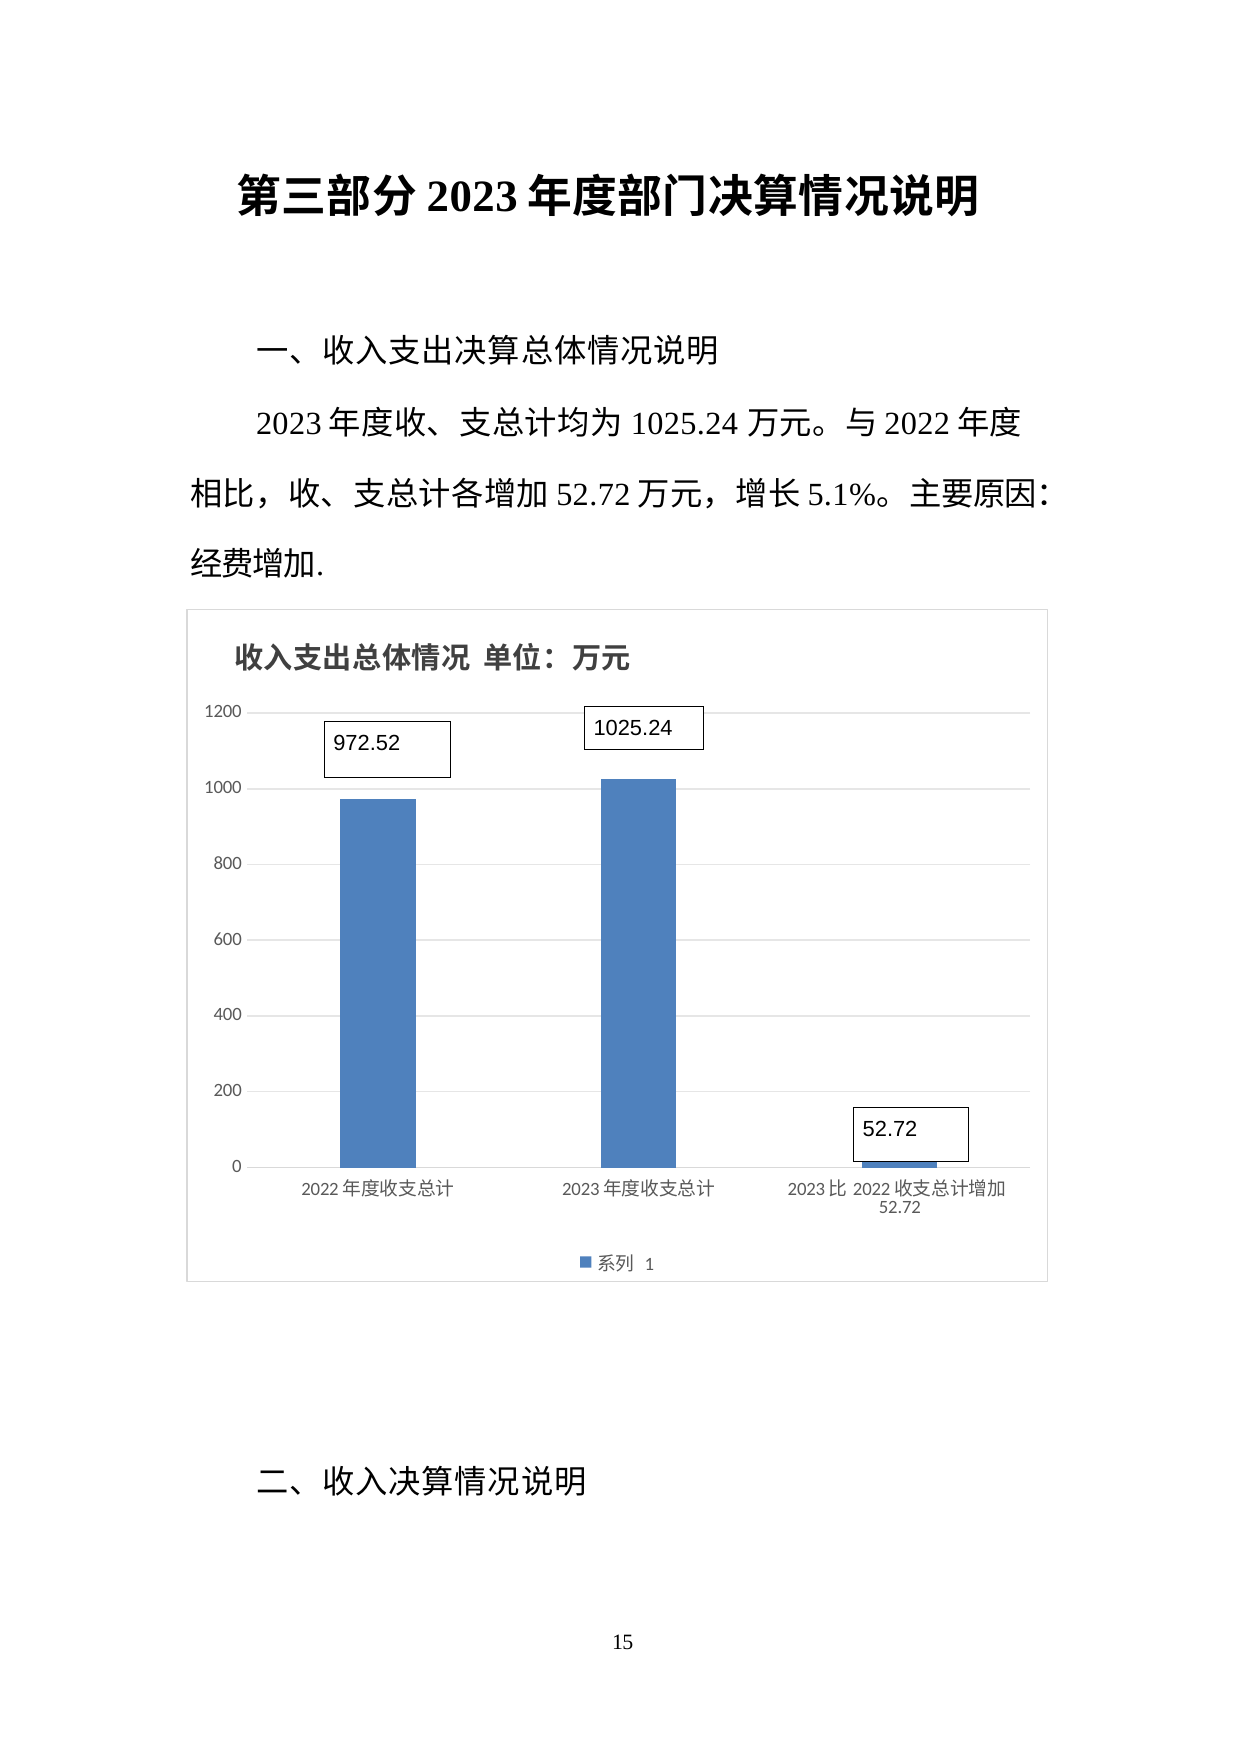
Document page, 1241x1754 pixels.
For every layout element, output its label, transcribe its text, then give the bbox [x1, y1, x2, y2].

text 2023年度收、支总计均为 1025.24 万元。与2022年度相比，收、支总计各增加52.72万元，增长5.1%。主要原因：经费增加. [190, 397, 1050, 585]
text 二、收入决算情况说明 [256, 1458, 1062, 1502]
text 一、收入支出决算总体情况说明 [256, 328, 1062, 371]
text 第三部分2023年度部门决算情况说明 [236, 172, 1062, 219]
